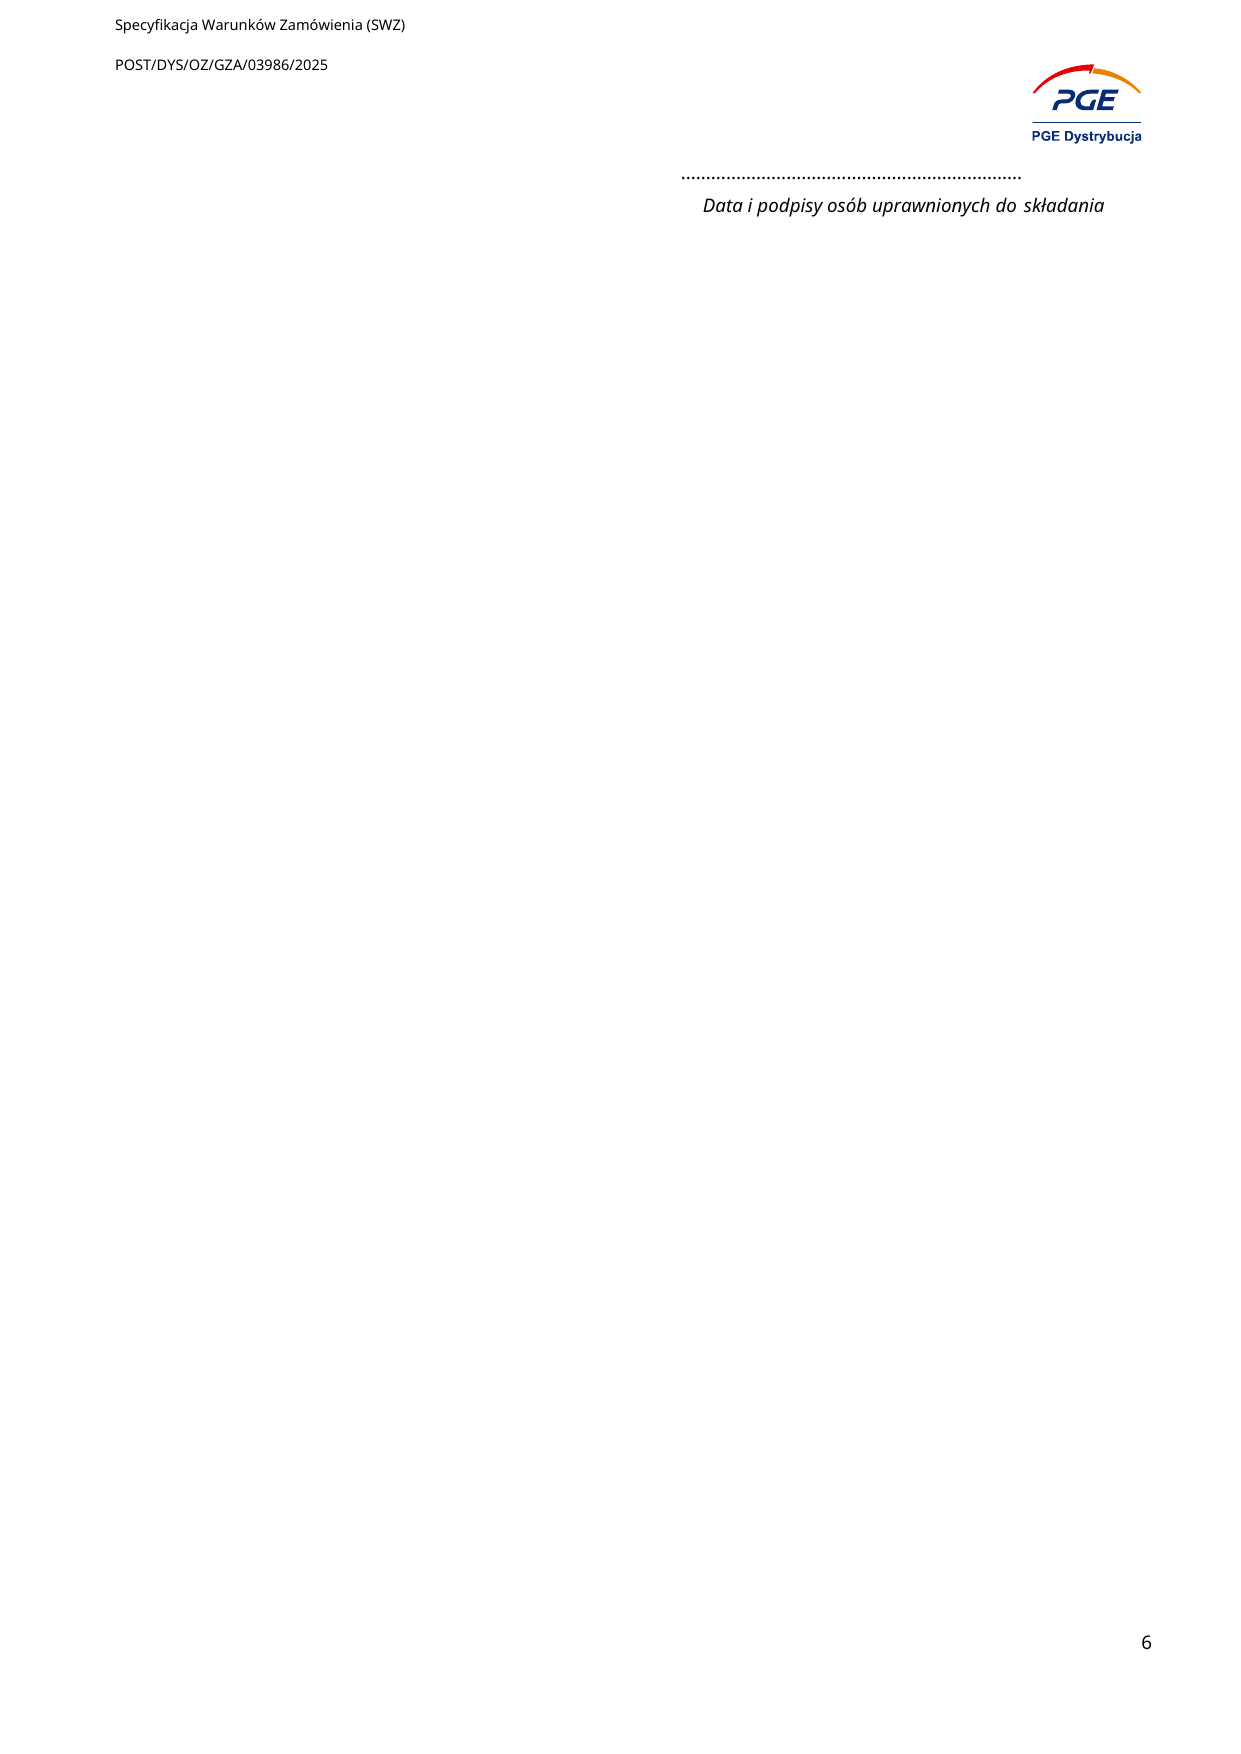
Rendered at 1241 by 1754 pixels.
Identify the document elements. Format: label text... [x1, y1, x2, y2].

text .................................................................... [607, 159, 1240, 184]
text Data i podpisy osób uprawnionych do składania [664, 192, 1144, 218]
